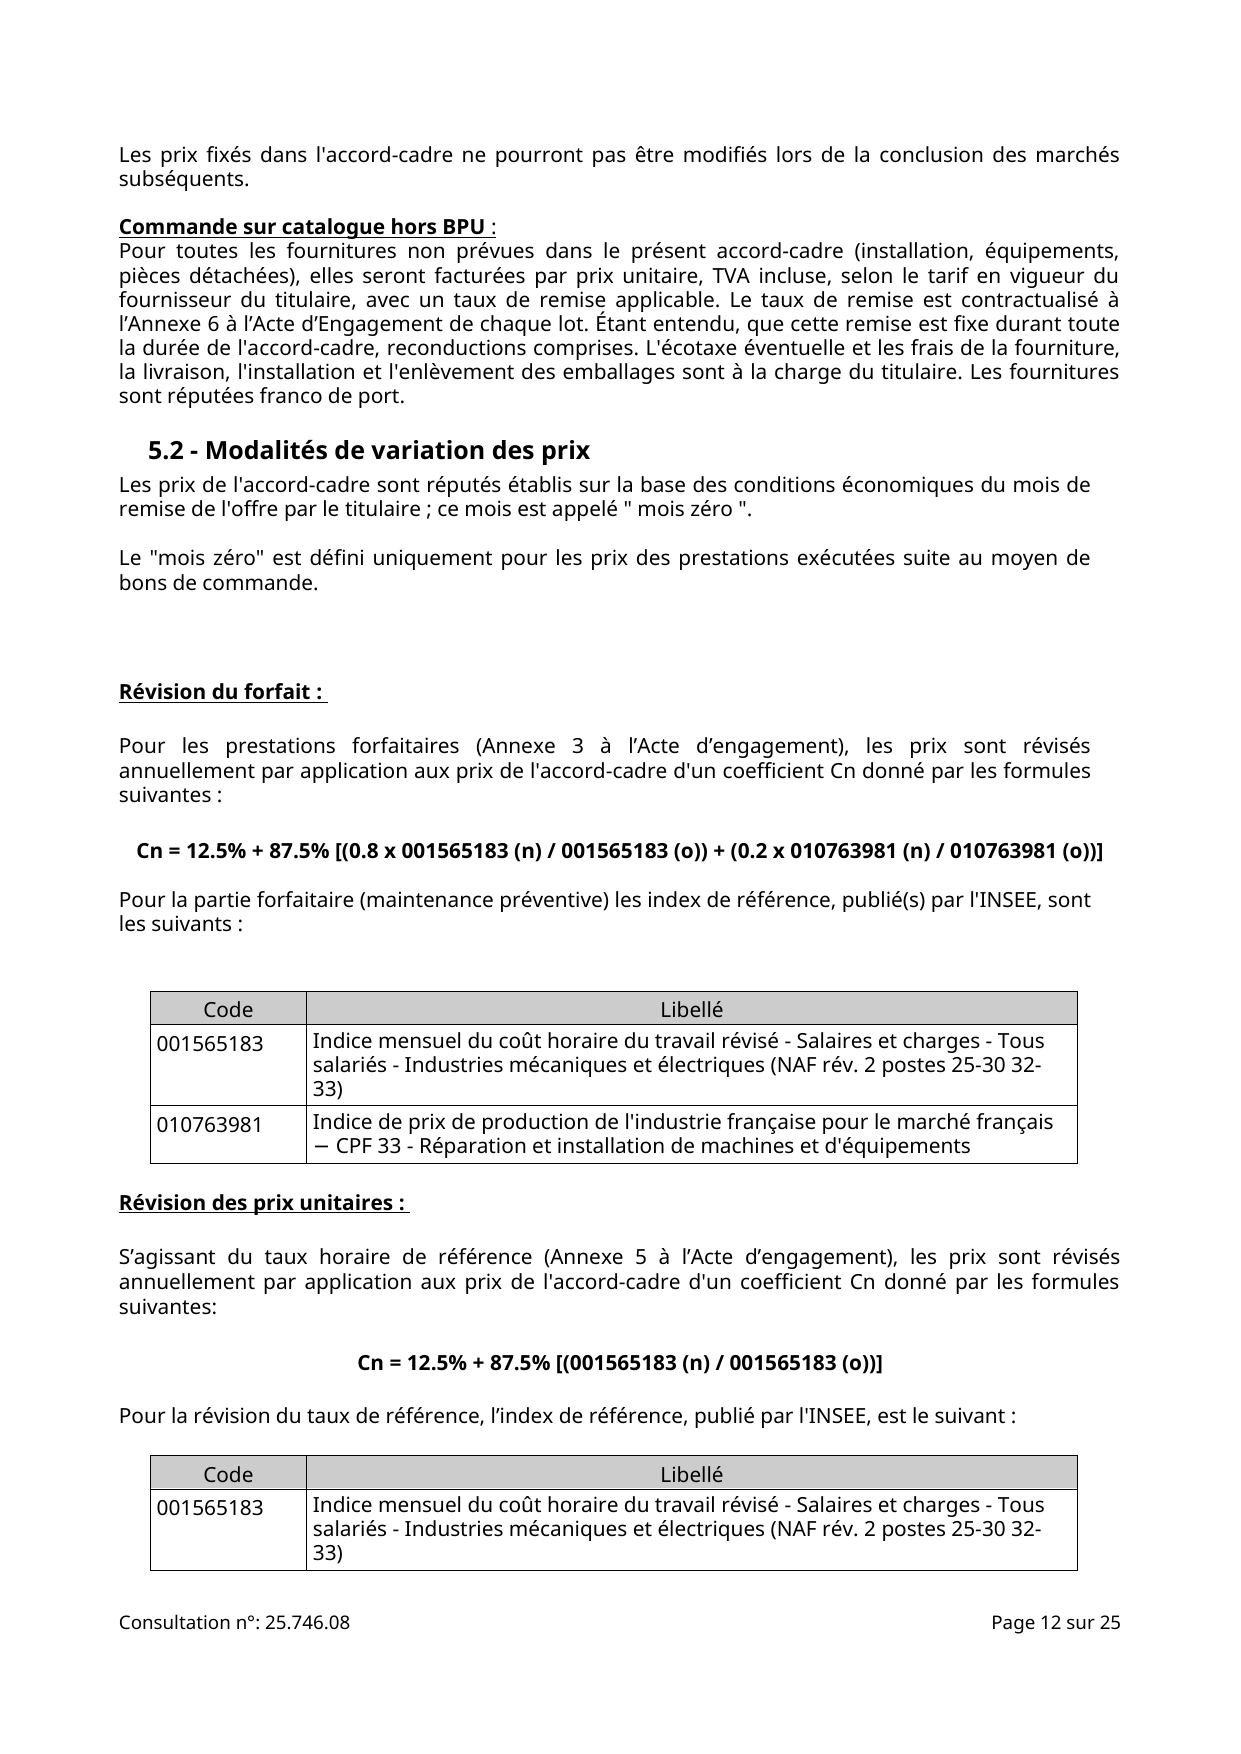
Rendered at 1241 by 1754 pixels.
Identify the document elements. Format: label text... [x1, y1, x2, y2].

text Le "mois zéro" est défini uniquement pour les prix des prestations exécutées suite au moyen de bons de commande. [119, 547, 1092, 595]
table_header Code [151, 992, 306, 1024]
table_cell 001565183 [151, 1025, 306, 1105]
text Les prix fixés dans l'accord-cadre ne pourront pas être modifiés lors de la conclusion des marchés subséquents. [119, 143, 1121, 191]
table_header Code [151, 1456, 306, 1488]
text Les prix de l'accord-cadre sont réputés établis sur la base des conditions économiques du mois de remise de l'offre par le titulaire ; ce mois est appelé " mois zéro ". [119, 473, 1092, 522]
table_cell Indice de prix de production de l'industrie française pour le marché français − CPF 33 - Réparation et installation de machines et d'équipements [307, 1106, 1077, 1163]
table_cell 010763981 [151, 1106, 306, 1163]
text Cn = 12.5% + 87.5% [(001565183 (n) / 001565183 (o))] [119, 1348, 1121, 1377]
text Pour la partie forfaitaire (maintenance préventive) les index de référence, publié(s) par l'INSEE, sont les suivants : [119, 888, 1092, 937]
table_header Libellé [307, 1456, 1077, 1488]
table_cell Indice mensuel du coût horaire du travail révisé - Salaires et charges - Tous salariés - Industries mécaniques et électriques (NAF rév. 2 postes 25-30 32-33) [307, 1490, 1077, 1570]
text Révision des prix unitaires : [119, 1190, 1121, 1215]
table_cell 001565183 [151, 1490, 306, 1570]
subtitle 5.2 - Modalités de variation des prix [148, 433, 1092, 467]
text Pour la révision du taux de référence, l’index de référence, publié par l'INSEE, est le suivant : [119, 1404, 1092, 1428]
text Cn = 12.5% + 87.5% [(0.8 x 001565183 (n) / 001565183 (o)) + (0.2 x 010763981 (n) / 010763981 (o))] [119, 836, 1121, 864]
text Pour toutes les fournitures non prévues dans le présent accord-cadre (installation, équipements, pièces détachées), elles seront facturées par prix unitaire, TVA incluse, selon le tarif en vigueur du fournisseur du titulaire, avec un taux de remise applicable. Le taux de remise est contractualisé à l’Annexe 6 à l’Acte d’Engagement de chaque lot. Étant entendu, que cette remise est fixe durant toute la durée de l'accord-cadre, reconductions comprises. L'écotaxe éventuelle et les frais de la fourniture, la livraison, l'installation et l'enlèvement des emballages sont à la charge du titulaire. Les fournitures sont réputées franco de port. [119, 239, 1121, 409]
text Commande sur catalogue hors BPU : [119, 215, 1121, 239]
text S’agissant du taux horaire de référence (Annexe 5 à l’Acte d’engagement), les prix sont révisés annuellement par application aux prix de l'accord-cadre d'un coefficient Cn donné par les formules suivantes: [119, 1244, 1121, 1319]
text Pour les prestations forfaitaires (Annexe 3 à l’Acte d’engagement), les prix sont révisés annuellement par application aux prix de l'accord-cadre d'un coefficient Cn donné par les formules suivantes : [119, 734, 1092, 807]
table_header Libellé [307, 992, 1077, 1024]
text Révision du forfait : [119, 677, 1121, 706]
table_cell Indice mensuel du coût horaire du travail révisé - Salaires et charges - Tous salariés - Industries mécaniques et électriques (NAF rév. 2 postes 25-30 32-33) [307, 1025, 1077, 1105]
